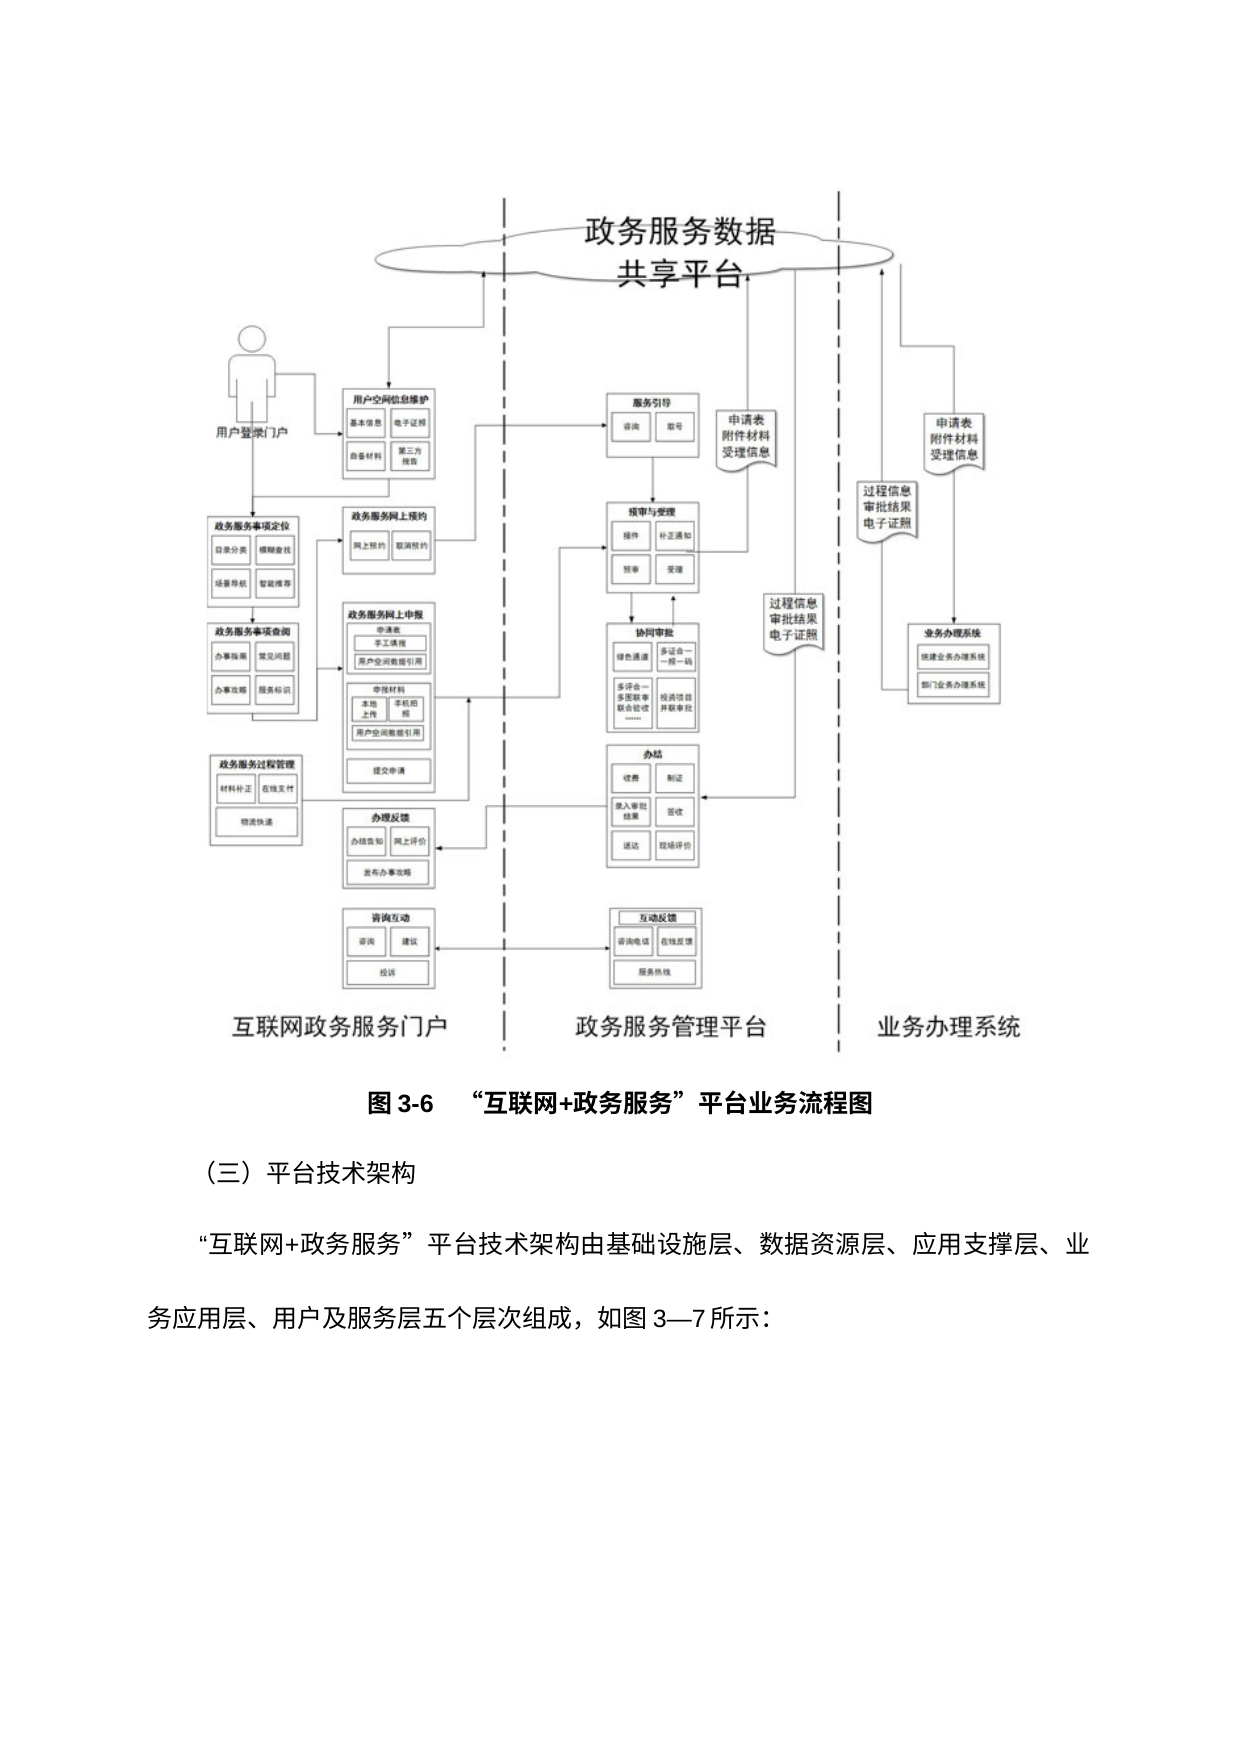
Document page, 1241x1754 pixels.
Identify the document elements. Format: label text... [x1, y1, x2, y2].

picture [206, 187, 1034, 1063]
text （三）平台技术架构 [148, 1139, 1092, 1204]
text 图3-6 “互联网+政务服务”平台业务流程图 [148, 1069, 1092, 1134]
text “互联网+政务服务”平台技术架构由基础设施层、数据资源层、应用支撑层、业务应用层、用户及服务层五个层次组成，如图3—7所示： [148, 1210, 1092, 1349]
